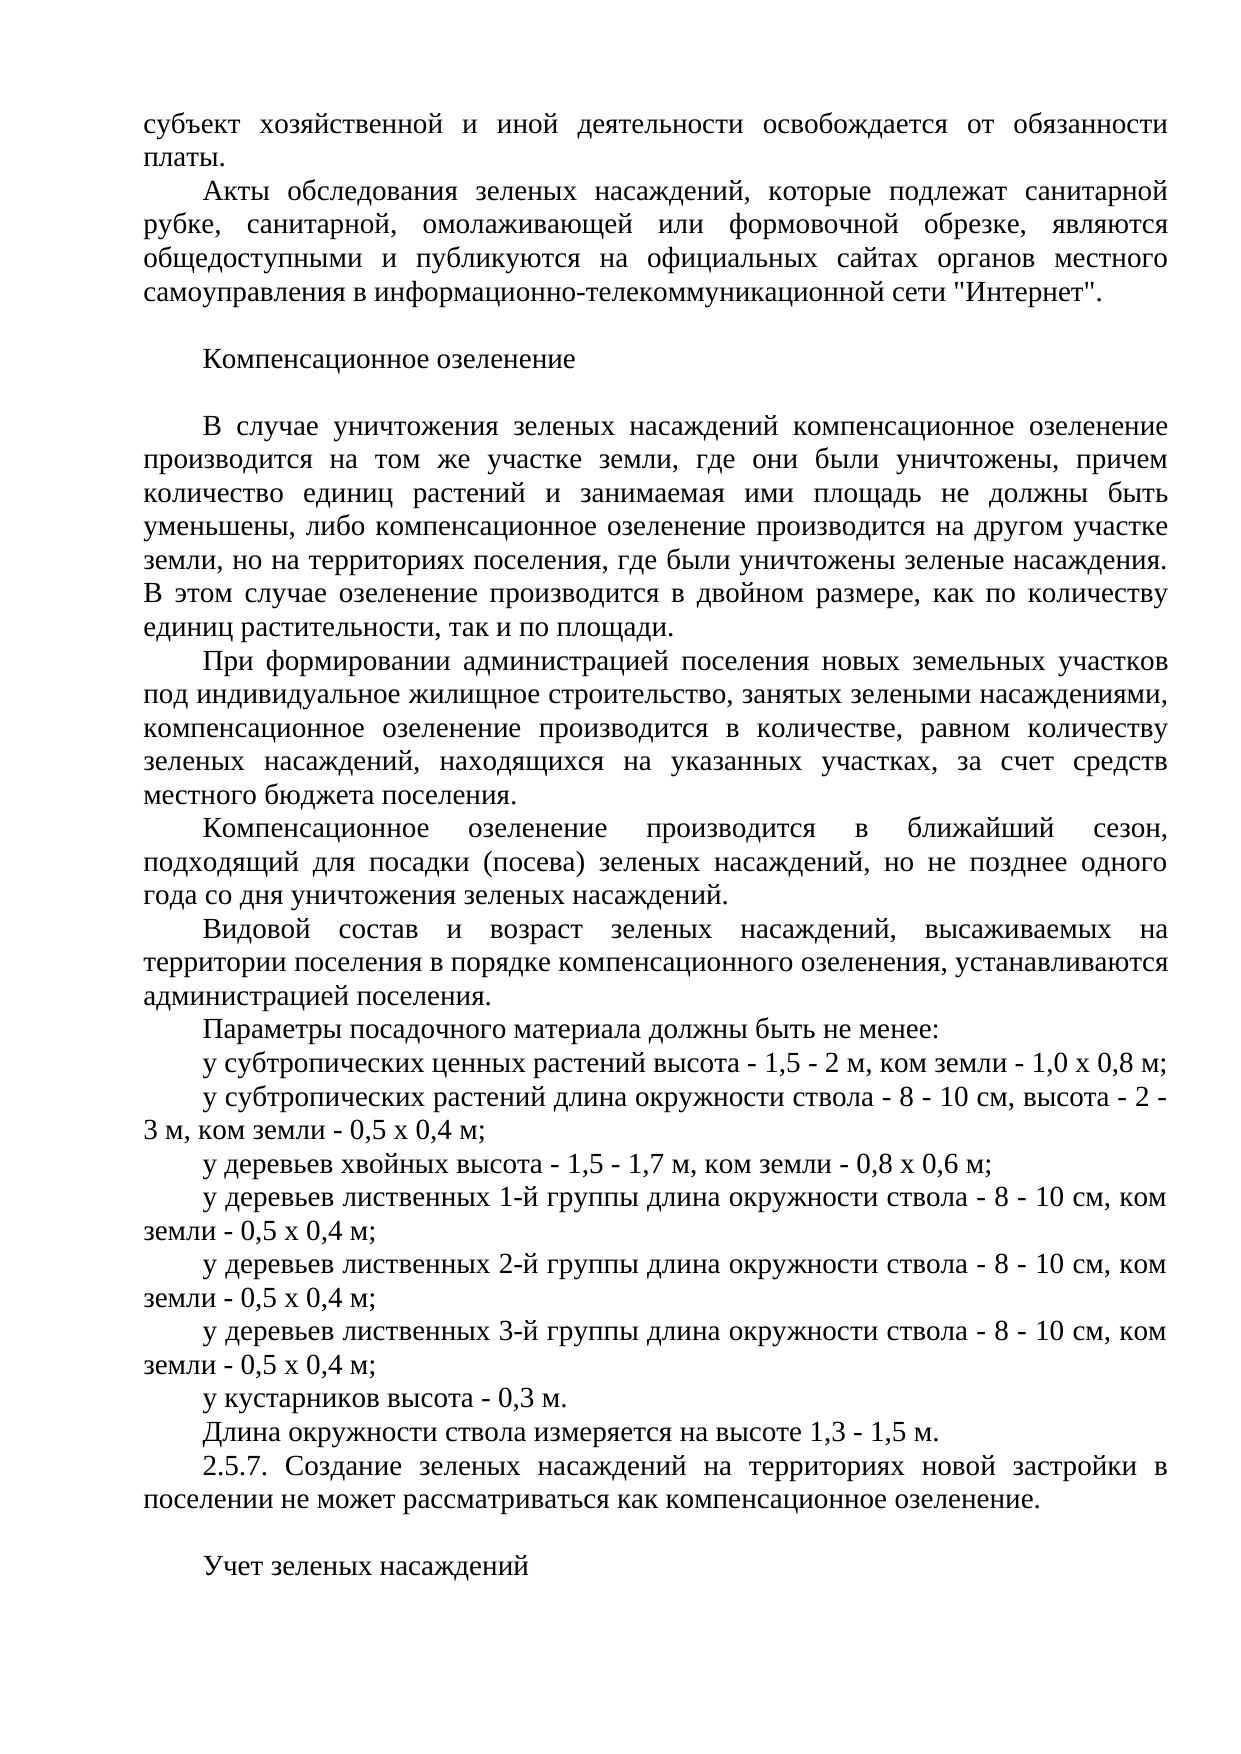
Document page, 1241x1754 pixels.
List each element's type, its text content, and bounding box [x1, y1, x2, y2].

text у субтропических ценных растений высота - 1,5 - 2 м, ком земли - 1,0 x 0,8 м; [143, 1045, 1169, 1079]
text Акты обследования зеленых насаждений, которые подлежат санитарной рубке, санитарной, омолаживающей или формовочной обрезке, являются общедоступными и публикуются на официальных сайтах органов местного самоуправления в информационно-телекоммуникационной сети "Интернет". [143, 173, 1169, 307]
text Длина окружности ствола измеряется на высоте 1,3 - 1,5 м. [143, 1414, 1169, 1448]
text Учет зеленых насаждений [143, 1548, 1169, 1582]
text у деревьев лиственных 2-й группы длина окружности ствола - 8 - 10 см, ком земли - 0,5 x 0,4 м; [143, 1246, 1169, 1313]
text у кустарников высота - 0,3 м. [143, 1381, 1169, 1414]
text Видовой состав и возраст зеленых насаждений, высаживаемых на территории поселения в порядке компенсационного озеленения, устанавливаются администрацией поселения. [143, 911, 1169, 1012]
text у деревьев лиственных 3-й группы длина окружности ствола - 8 - 10 см, ком земли - 0,5 x 0,4 м; [143, 1313, 1169, 1381]
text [143, 106, 1169, 173]
text у субтропических растений длина окружности ствола - 8 - 10 см, высота - 2 - 3 м, ком земли - 0,5 x 0,4 м; [143, 1079, 1169, 1146]
text Компенсационное озеленение производится в ближайший сезон, подходящий для посадки (посева) зеленых насаждений, но не позднее одного года со дня уничтожения зеленых насаждений. [143, 810, 1169, 911]
text В случае уничтожения зеленых насаждений компенсационное озеленение производится на том же участке земли, где они были уничтожены, причем количество единиц растений и занимаемая ими площадь не должны быть уменьшены, либо компенсационное озеленение производится на другом участке земли, но на территориях поселения, где были уничтожены зеленые насаждения. В этом случае озеленение производится в двойном размере, как по количеству единиц растительности, так и по площади. [143, 408, 1169, 643]
text При формировании администрацией поселения новых земельных участков под индивидуальное жилищное строительство, занятых зелеными насаждениями, компенсационное озеленение производится в количестве, равном количеству зеленых насаждений, находящихся на указанных участках, за счет средств местного бюджета поселения. [143, 643, 1169, 810]
text у деревьев лиственных 1-й группы длина окружности ствола - 8 - 10 см, ком земли - 0,5 x 0,4 м; [143, 1179, 1169, 1246]
text 2.5.7. Создание зеленых насаждений на территориях новой застройки в поселении не может рассматриваться как компенсационное озеленение. [143, 1448, 1169, 1515]
text у деревьев хвойных высота - 1,5 - 1,7 м, ком земли - 0,8 x 0,6 м; [143, 1146, 1169, 1179]
text Параметры посадочного материала должны быть не менее: [143, 1012, 1169, 1045]
text Компенсационное озеленение [143, 341, 1169, 374]
